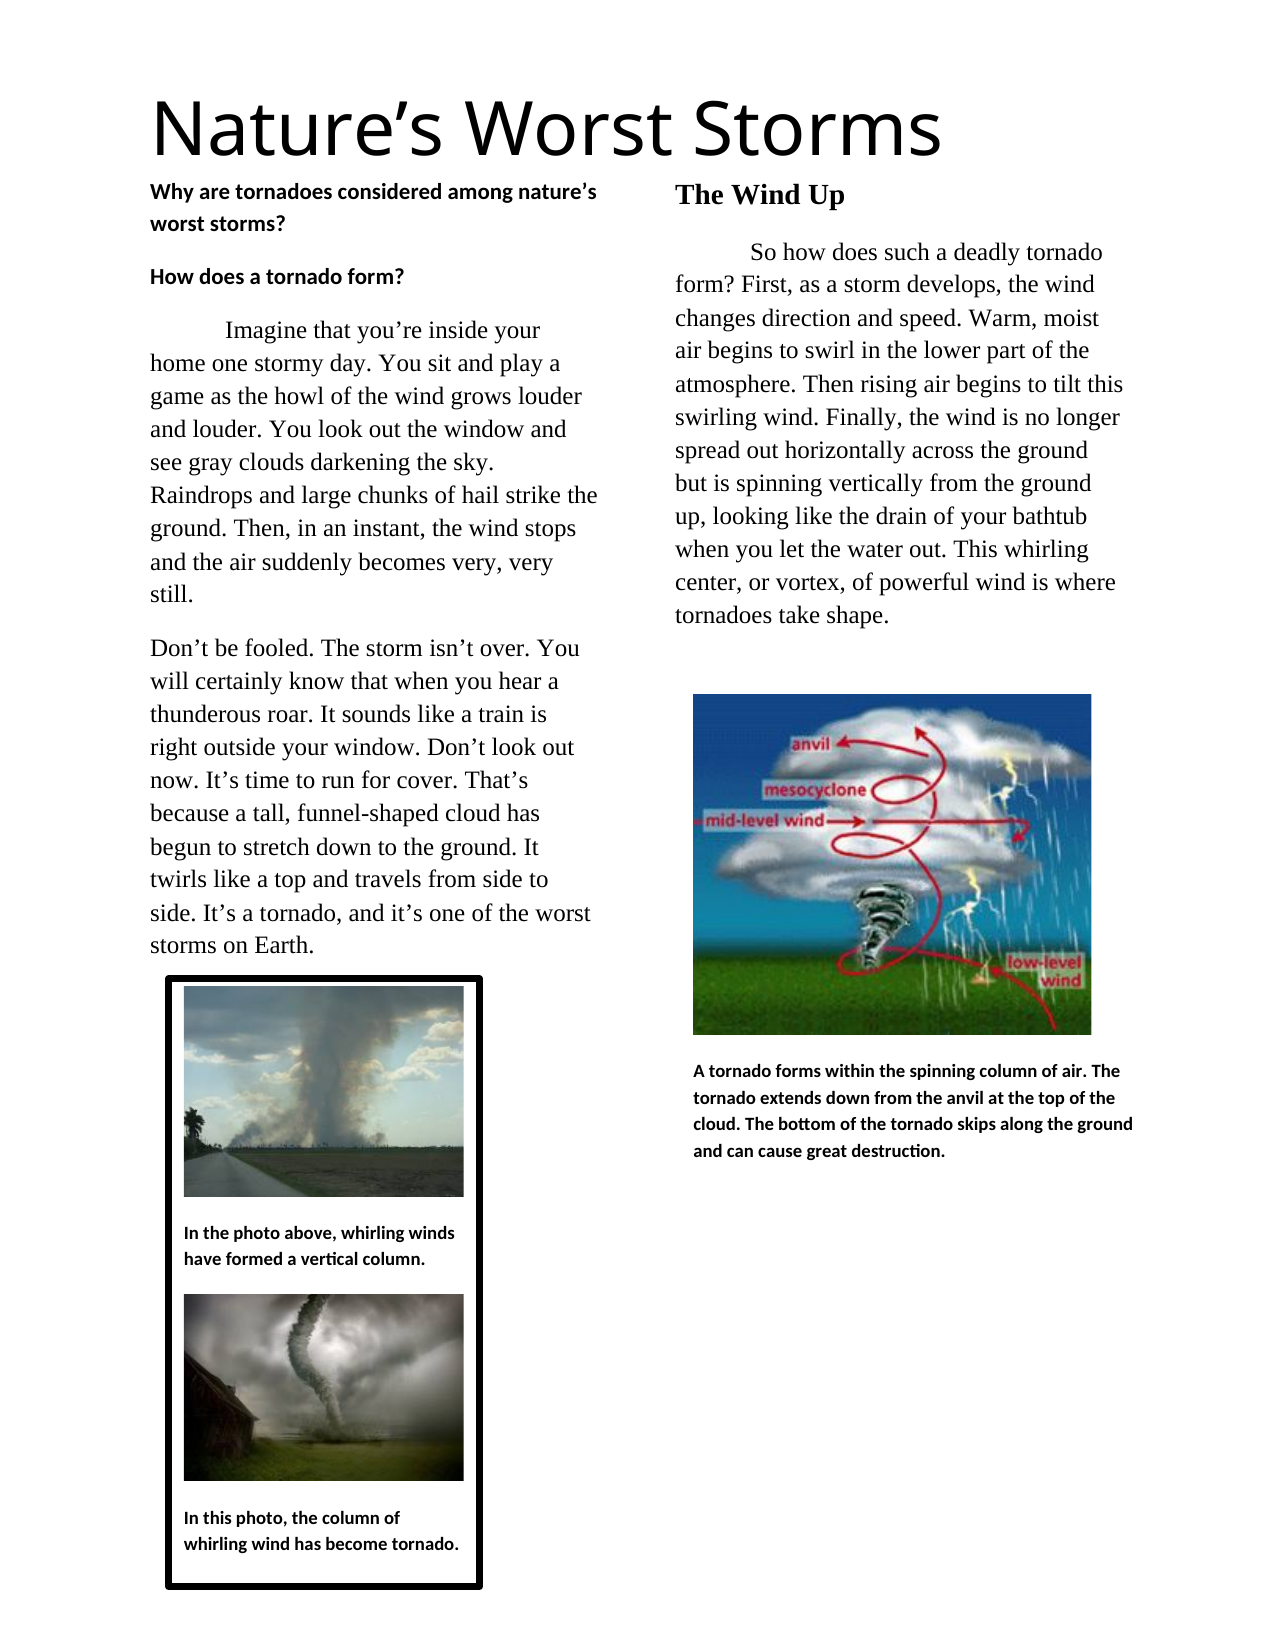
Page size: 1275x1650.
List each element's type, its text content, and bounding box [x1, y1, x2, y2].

picture [183, 1294, 464, 1481]
text Why are tornadoes considered among nature’s worst storms? [150, 177, 600, 237]
picture [183, 986, 464, 1197]
picture [693, 694, 1092, 1035]
text Imagine that you’re inside your home one stormy day. You sit and play a game as the howl of the wind grows louder and louder. You look out the window and see gray clouds darkening the sky. Raindrops and large chunks of hail strike the ground. Then, in an instant, the wind stops and the air suddenly becomes very, very still. [150, 315, 600, 608]
text Don’t be fooled. The storm isn’t over. You will certainly know that when you hear a thunderous roar. It sounds like a train is right outside your window. Don’t look out now. It’s time to run for cover. That’s because a tall, funnel-shaped cloud has begun to stretch down to the ground. It twirls like a top and travels from side to side. It’s a tornado, and it’s one of the worst storms on Earth. [150, 633, 600, 1025]
text How does a tornado form? [150, 262, 600, 290]
text The Wind Up [675, 177, 1125, 211]
text So how does such a deadly tornado form? First, as a storm develops, the wind changes direction and speed. Warm, moist air begins to swirl in the lower part of the atmosphere. Then rising air begins to tilt this swirling wind. Finally, the wind is no longer spread out horizontally across the ground but is spinning vertically from the ground up, looking like the drain of your bathtub when you let the water out. This whirling center, or vortex, of powerful wind is where tornadoes take shape. [675, 237, 1125, 628]
